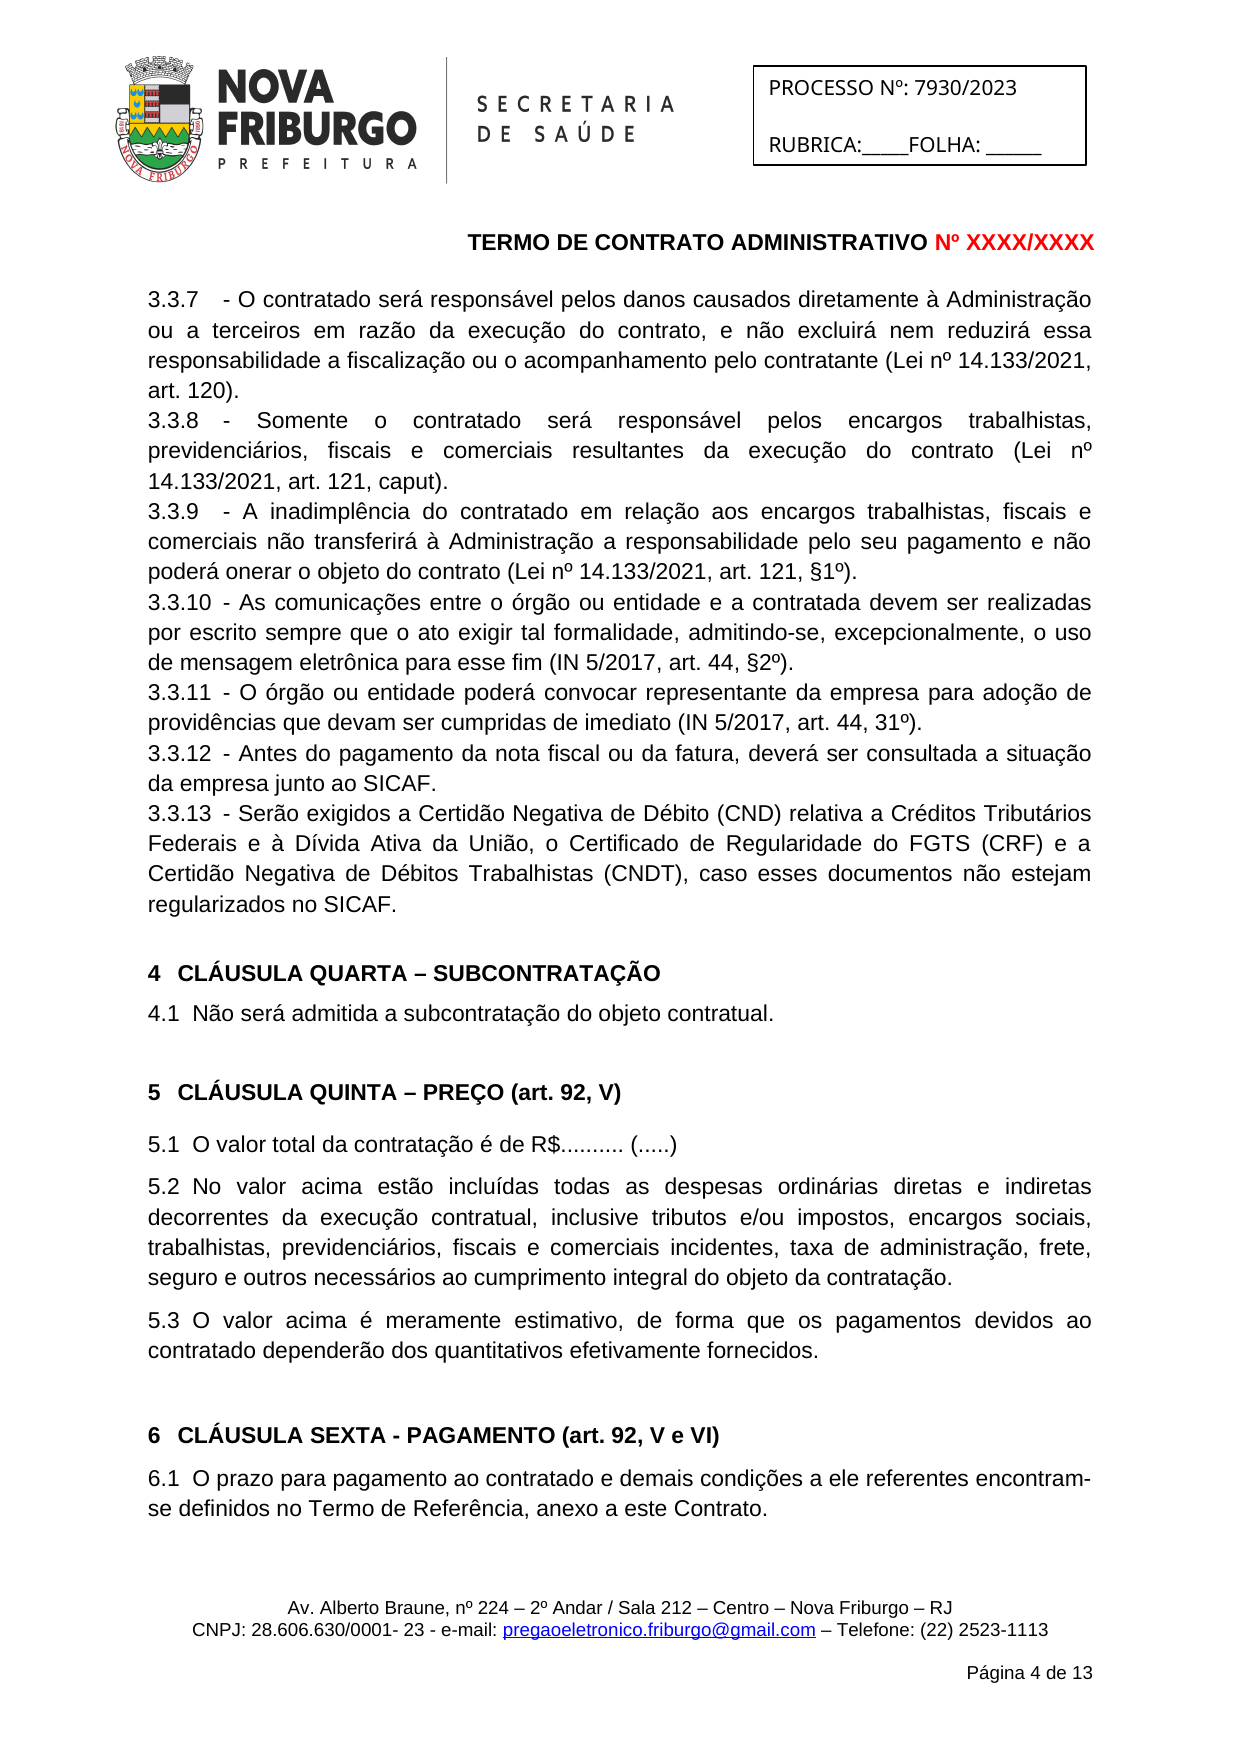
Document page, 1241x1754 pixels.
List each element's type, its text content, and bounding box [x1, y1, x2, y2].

list O prazo para pagamento ao contratado e demais condições a ele referentes encontram-se definidos no Termo de Referência, anexo a este Contrato. [148, 1465, 1092, 1522]
list - O contratado será responsável pelos danos causados diretamente à Administração ou a terceiros em razão da execução do contrato, e não excluirá nem reduzirá essa responsabilidade a fiscalização ou o acompanhamento pelo contratante (Lei nº 14.133/2021, art. 120). [148, 286, 1092, 403]
list - A inadimplência do contratado em relação aos encargos trabalhistas, fiscais e comerciais não transferirá à Administração a responsabilidade pelo seu pagamento e não poderá onerar o objeto do contrato (Lei nº 14.133/2021, art. 121, §1º). [148, 498, 1092, 584]
list - Serão exigidos a Certidão Negativa de Débito (CND) relativa a Créditos Tributários Federais e à Dívida Ativa da União, o Certificado de Regularidade do FGTS (CRF) e a Certidão Negativa de Débitos Trabalhistas (CNDT), caso esses documentos não estejam regularizados no SICAF. [148, 800, 1092, 917]
picture [103, 44, 690, 198]
list - As comunicações entre o órgão ou entidade e a contratada devem ser realizadas por escrito sempre que o ato exigir tal formalidade, admitindo-se, excepcionalmente, o uso de mensagem eletrônica para esse fim (IN 5/2017, art. 44, §2º). [148, 588, 1092, 675]
list CLÁUSULA QUARTA – SUBCONTRATAÇÃO [148, 960, 1092, 987]
list O valor total da contratação é de R$.......... (.....) [148, 1131, 1092, 1157]
list CLÁUSULA QUINTA – PREÇO (art. 92, V) [148, 1079, 1092, 1105]
list CLÁUSULA SEXTA - PAGAMENTO (art. 92, V e VI) [148, 1422, 1092, 1449]
list No valor acima estão incluídas todas as despesas ordinárias diretas e indiretas decorrentes da execução contratual, inclusive tributos e/ou impostos, encargos sociais, trabalhistas, previdenciários, fiscais e comerciais incidentes, taxa de administração, frete, seguro e outros necessários ao cumprimento integral do objeto da contratação. [148, 1173, 1092, 1290]
list - Somente o contratado será responsável pelos encargos trabalhistas, previdenciários, fiscais e comerciais resultantes da execução do contrato (Lei nº 14.133/2021, art. 121, caput). [148, 407, 1092, 494]
list Não será admitida a subcontratação do objeto contratual. [148, 1000, 1092, 1026]
list - O órgão ou entidade poderá convocar representante da empresa para adoção de providências que devam ser cumpridas de imediato (IN 5/2017, art. 44, 31º). [148, 679, 1092, 736]
list O valor acima é meramente estimativo, de forma que os pagamentos devidos ao contratado dependerão dos quantitativos efetivamente fornecidos. [148, 1307, 1092, 1363]
list - Antes do pagamento da nota fiscal ou da fatura, deverá ser consultada a situação da empresa junto ao SICAF. [148, 739, 1092, 796]
